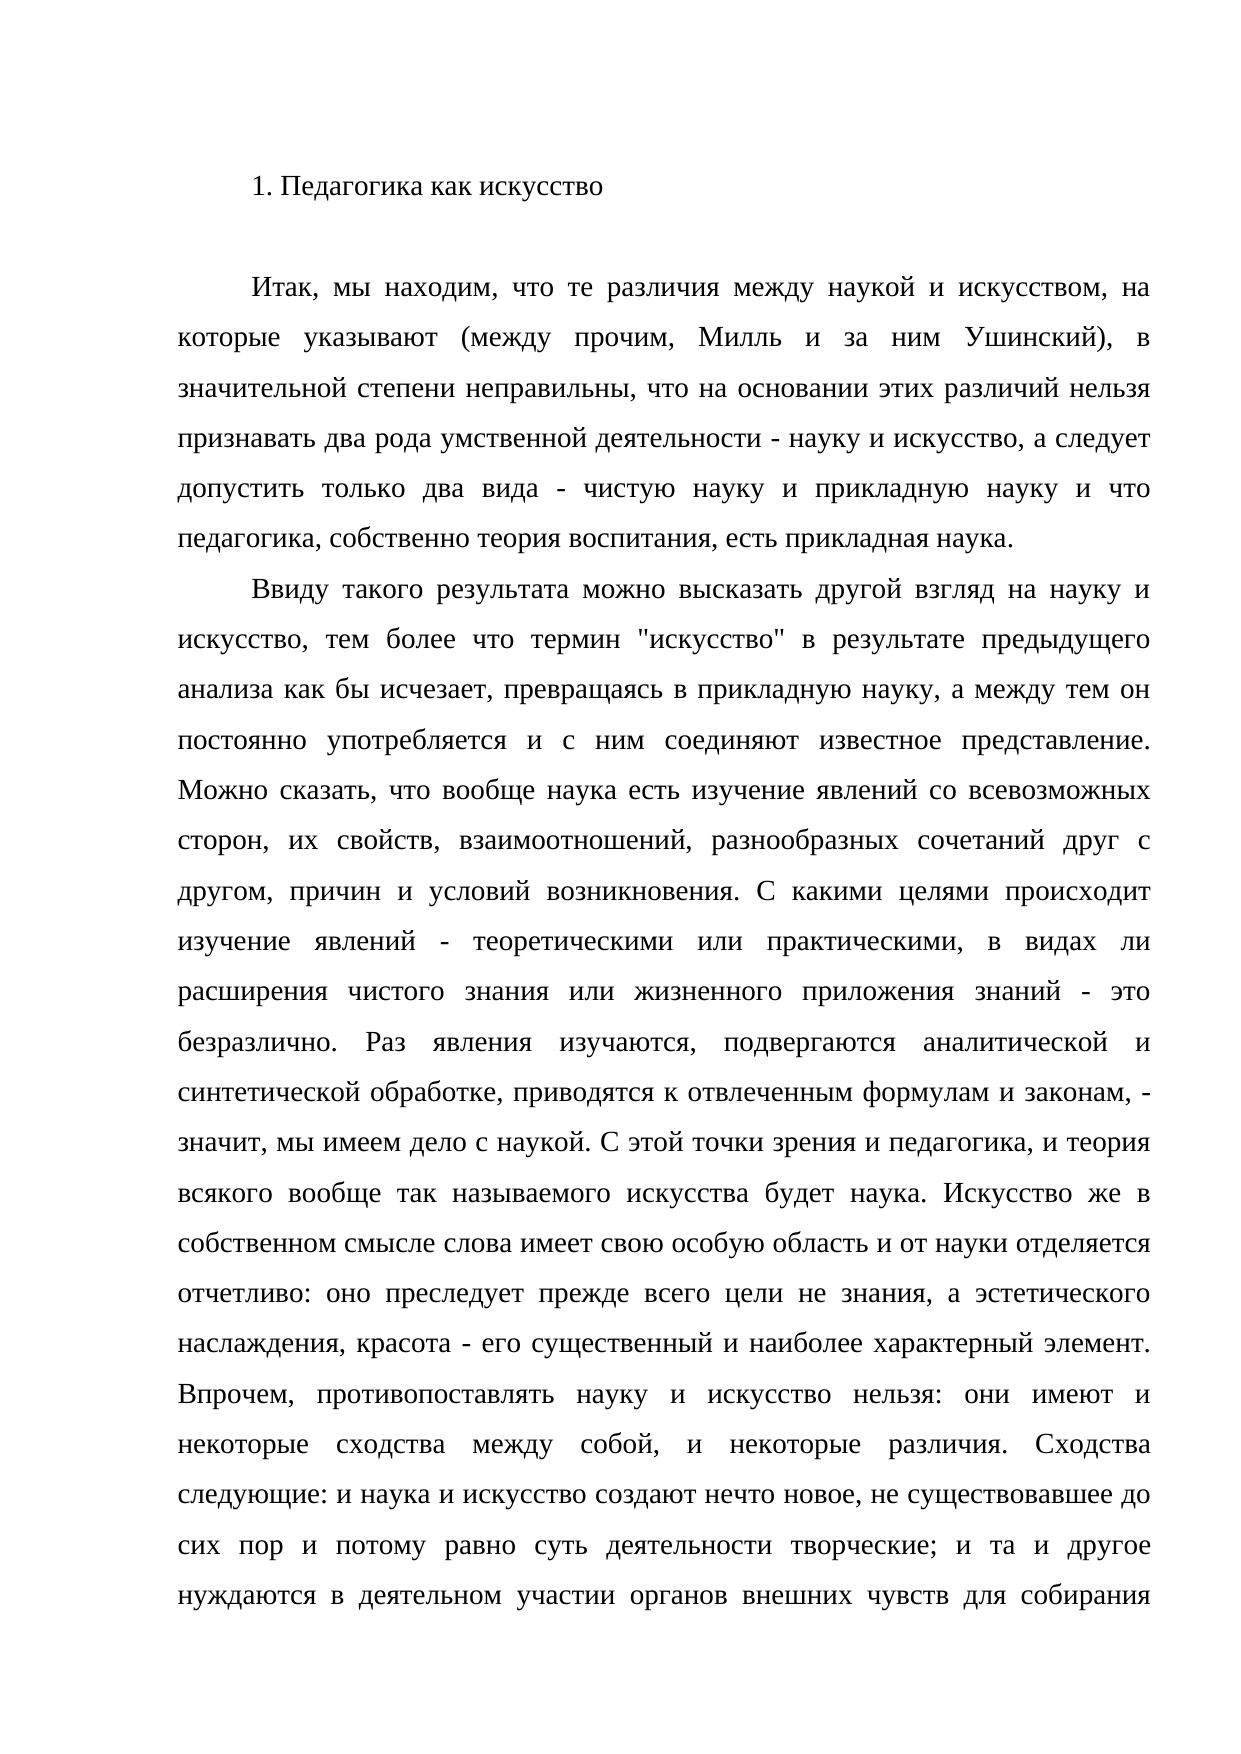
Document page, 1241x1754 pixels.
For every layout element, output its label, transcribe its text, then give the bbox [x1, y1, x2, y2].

text 1. Педагогика как искусство [177, 168, 1152, 202]
text Итак, мы находим, что те различия между наукой и искусством, на которые указывают (между прочим, Милль и за ним Ушинский), в значительной степени неправильны, что на основании этих различий нельзя признавать два рода умственной деятельности - науку и искусство, а следует допустить только два вида - чистую науку и прикладную науку и что педагогика, собственно теория воспитания, есть прикладная наука. [177, 269, 1152, 554]
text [177, 571, 1152, 1611]
